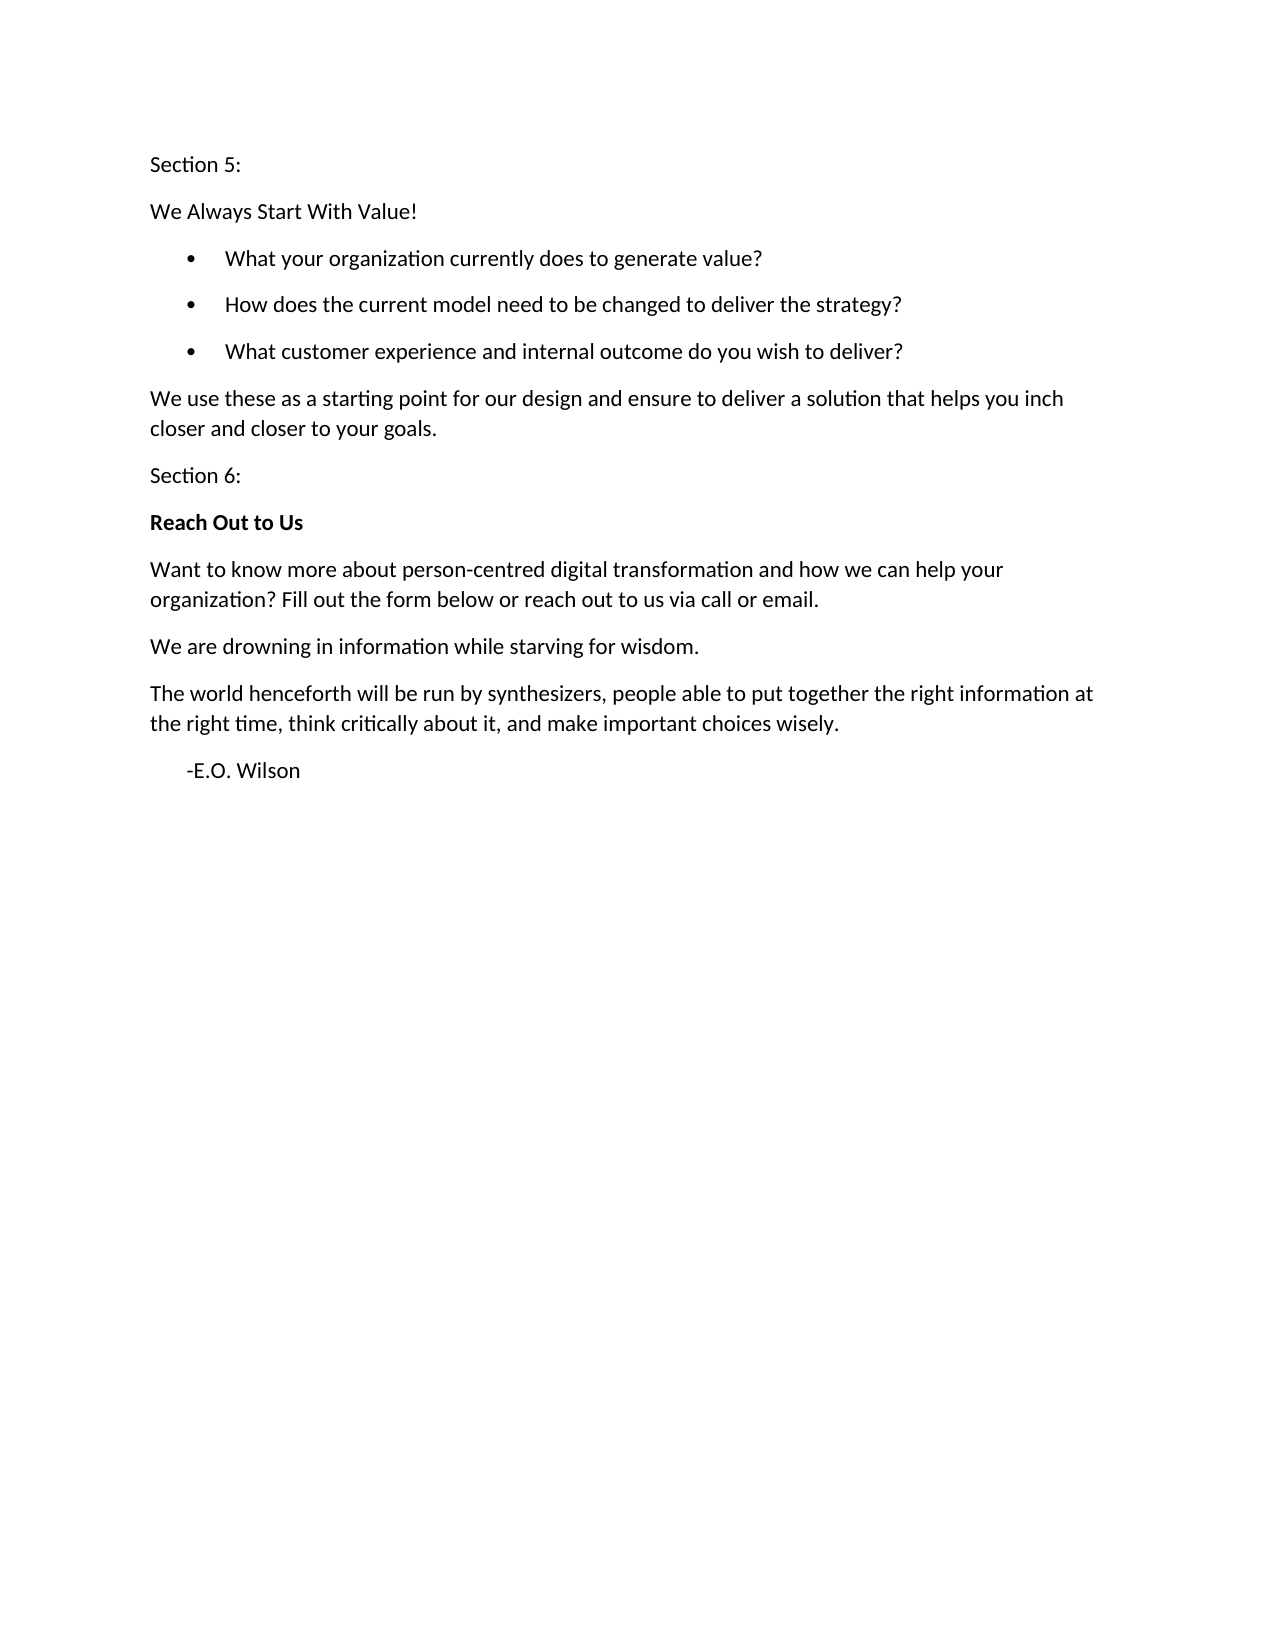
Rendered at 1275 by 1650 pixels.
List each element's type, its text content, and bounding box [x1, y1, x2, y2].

list What your organization currently does to generate value? [187, 244, 1125, 272]
text We Always Start With Value! [150, 197, 1125, 225]
text -E.O. Wilson [150, 756, 1125, 784]
text Reach Out to Us [150, 508, 1125, 536]
text Want to know more about person-centred digital transformation and how we can help your organization? Fill out the form below or reach out to us via call or email. [150, 555, 1125, 613]
list What customer experience and internal outcome do you wish to deliver? [187, 337, 1125, 366]
text We are drowning in information while starving for wisdom. [150, 632, 1125, 660]
list How does the current model need to be changed to deliver the strategy? [187, 291, 1125, 319]
text Section 6: [150, 461, 1125, 489]
text Section 5: [150, 150, 1125, 178]
text We use these as a starting point for our design and ensure to deliver a solution that helps you inch closer and closer to your goals. [150, 384, 1125, 443]
text The world henceforth will be run by synthesizers, people able to put together the right information at the right time, think critically about it, and make important choices wisely. [150, 679, 1125, 737]
